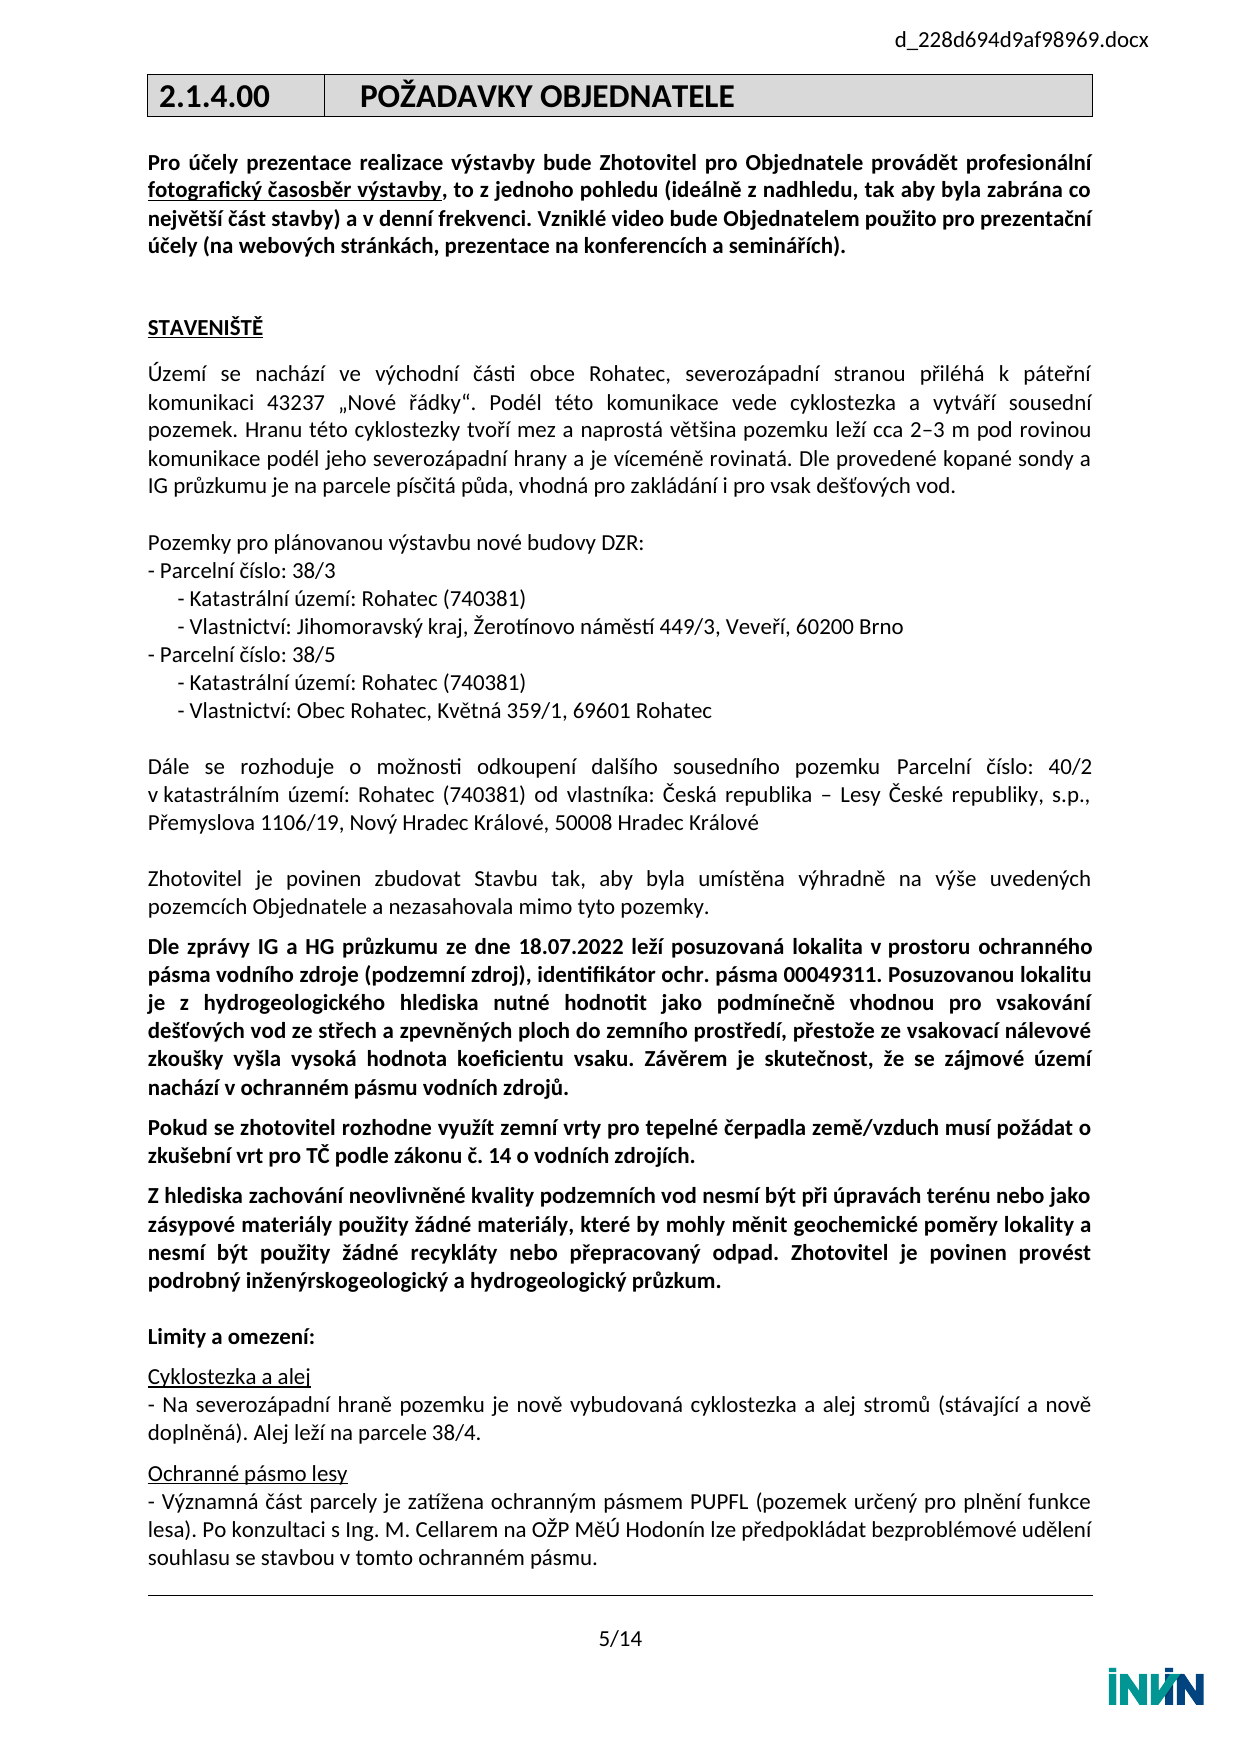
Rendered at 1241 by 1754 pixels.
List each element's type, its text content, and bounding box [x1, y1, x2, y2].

text Dle zprávy IG a HG průzkumu ze dne 18.07.2022 leží posuzovaná lokalita v prostoru ochranného pásma vodního zdroje (podzemní zdroj), identifikátor ochr. pásma 00049311. Posuzovanou lokalitu je z hydrogeologického hlediska nutné hodnotit jako podmínečně vhodnou pro vsakování dešťových vod ze střech a zpevněných ploch do zemního prostředí, přestože ze vsakovací nálevové zkoušky vyšla vysoká hodnota koeficientu vsaku. Závěrem je skutečnost, že se zájmové území nachází v ochranném pásmu vodních zdrojů. [148, 932, 1093, 1101]
text Z hlediska zachování neovlivněné kvality podzemních vod nesmí být při úpravách terénu nebo jako zásypové materiály použity žádné materiály, které by mohly měnit geochemické poměry lokality a nesmí být použity žádné recykláty nebo přepracovaný odpad. Zhotovitel je povinen provést podrobný inženýrskogeologický a hydrogeologický průzkum. [148, 1182, 1093, 1294]
text - Parcelní číslo: 38/5 [148, 640, 1093, 668]
text Ochranné pásmo lesy [148, 1459, 1093, 1487]
text Zhotovitel je povinen zbudovat Stavbu tak, aby byla umístěna výhradně na výše uvedených pozemcích Objednatele a nezasahovala mimo tyto pozemky. [148, 864, 1093, 920]
text Pozemky pro plánovanou výstavbu nové budovy DZR: [148, 528, 1093, 556]
text - Na severozápadní hraně pozemku je nově vybudovaná cyklostezka a alej stromů (stávající a nově doplněná). Alej leží na parcele 38/4. [148, 1390, 1093, 1446]
text - Parcelní číslo: 38/3 [148, 556, 1093, 584]
text - Významná část parcely je zatížena ochranným pásmem PUPFL (pozemek určený pro plnění funkce lesa). Po konzultaci s Ing. M. Cellarem na OŽP MěÚ Hodonín lze předpokládat bezproblémové udělení souhlasu se stavbou v tomto ochranném pásmu. [148, 1487, 1093, 1571]
text - Katastrální území: Rohatec (740381) [177, 584, 1093, 612]
text Dále se rozhoduje o možnosti odkoupení dalšího sousedního pozemku Parcelní číslo: 40/2 v katastrálním území: Rohatec (740381) od vlastníka: Česká republika – Lesy České republiky, s.p., Přemyslova 1106/19, Nový Hradec Králové, 50008 Hradec Králové [148, 752, 1093, 836]
text Pro účely prezentace realizace výstavby bude Zhotovitel pro Objednatele provádět profesionální fotografický časosběr výstavby, to z jednoho pohledu (ideálně z nadhledu, tak aby byla zabrána co největší část stavby) a v denní frekvenci. Vzniklé video bude Objednatelem použito pro prezentační účely (na webových stránkách, prezentace na konferencích a seminářích). [148, 148, 1093, 260]
text - Vlastnictví: Obec Rohatec, Květná 359/1, 69601 Rohatec [177, 696, 1093, 724]
text - Vlastnictví: Jihomoravský kraj, Žerotínovo náměstí 449/3, Veveří, 60200 Brno [177, 612, 1093, 640]
text - Katastrální území: Rohatec (740381) [177, 668, 1093, 696]
picture [1108, 1667, 1204, 1705]
text Území se nachází ve východní části obce Rohatec, severozápadní stranou přiléhá k páteřní komunikaci 43237 „Nové řádky“. Podél této komunikace vede cyklostezka a vytváří sousední pozemek. Hranu této cyklostezky tvoří mez a naprostá většina pozemku leží cca 2–3 m pod rovinou komunikace podél jeho severozápadní hrany a je víceméně rovinatá. Dle provedené kopané sondy a IG průzkumu je na parcele písčitá půda, vhodná pro zakládání i pro vsak dešťových vod. [148, 359, 1093, 500]
text Cyklostezka a alej [148, 1362, 1093, 1390]
text Pokud se zhotovitel rozhodne využít zemní vrty pro tepelné čerpadla země/vzduch musí požádat o zkušební vrt pro TČ podle zákonu č. 14 o vodních zdrojích. [148, 1113, 1093, 1169]
subtitle STAVENIŠTĚ [148, 313, 1093, 341]
text Limity a omezení: [148, 1322, 1093, 1350]
